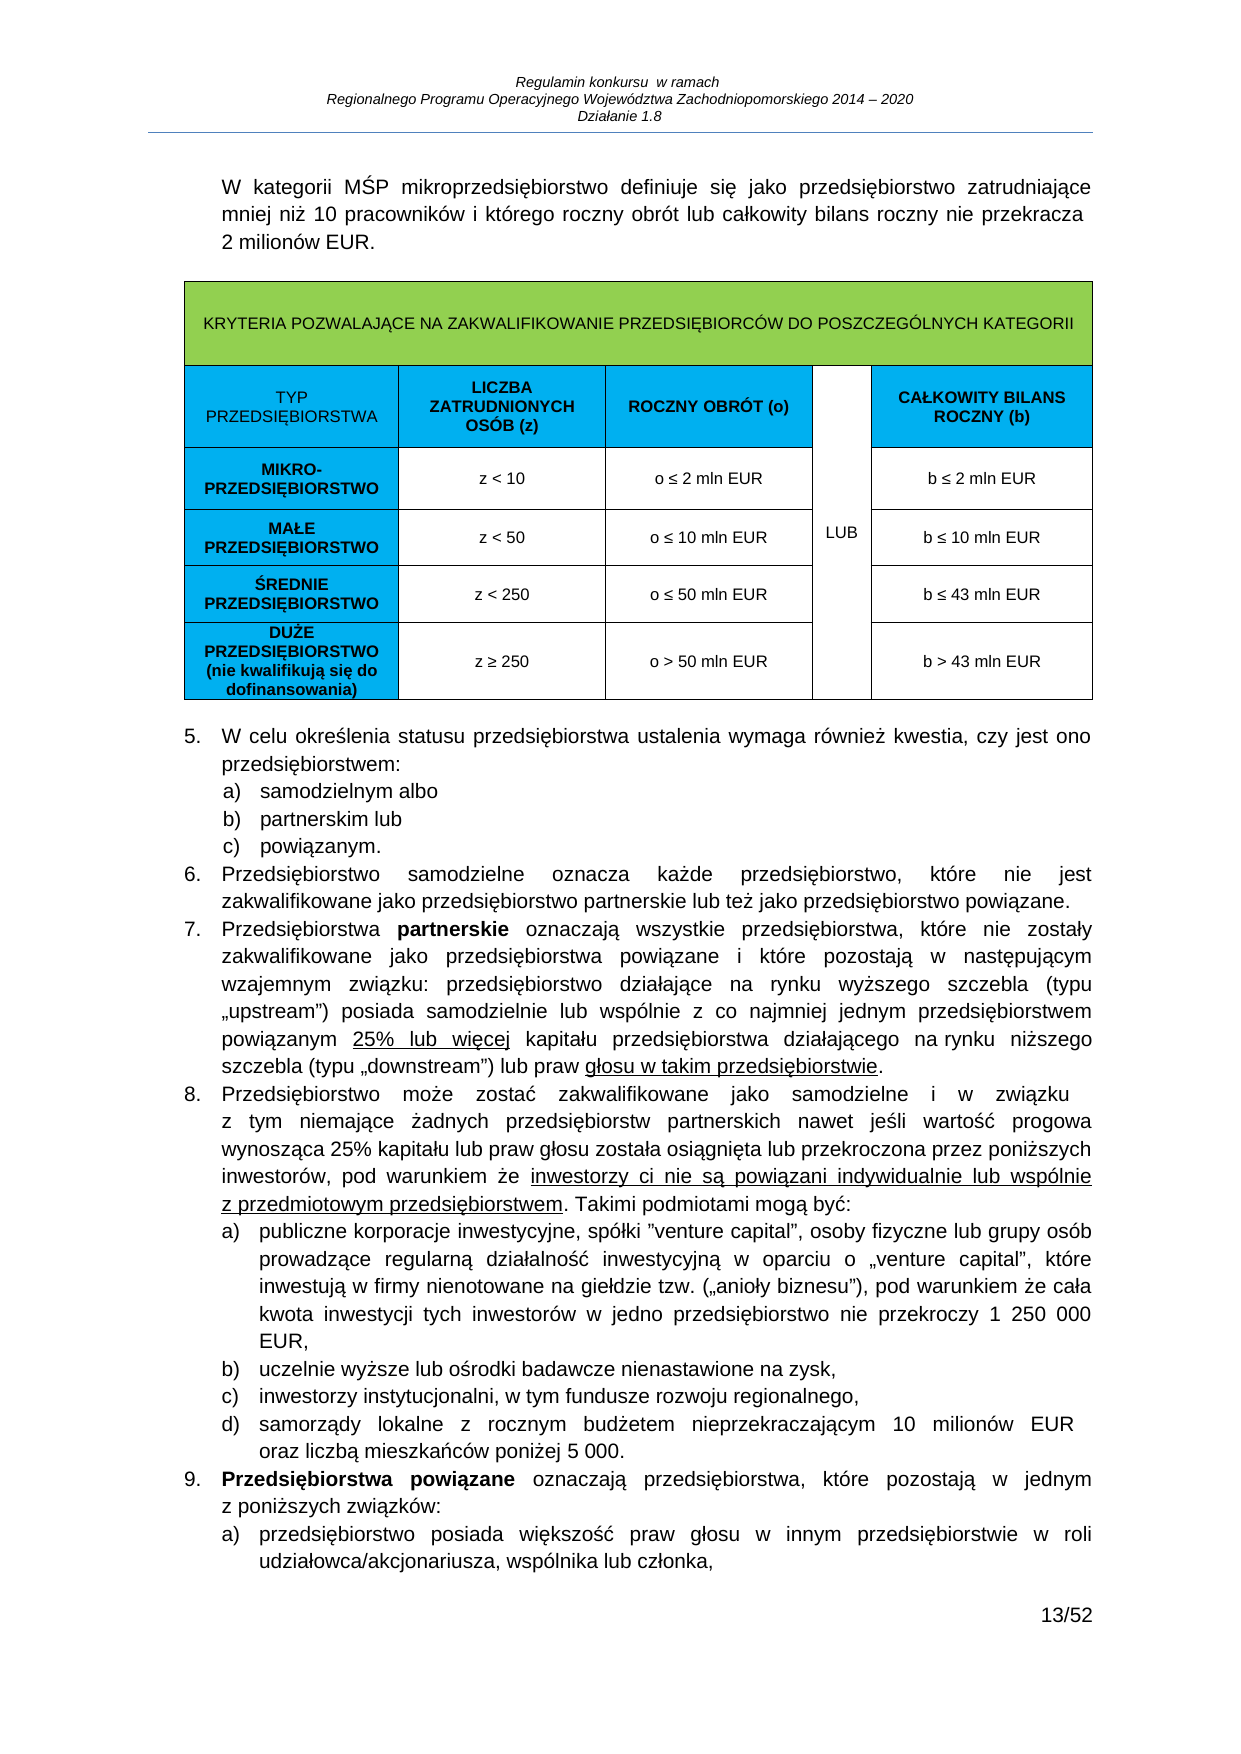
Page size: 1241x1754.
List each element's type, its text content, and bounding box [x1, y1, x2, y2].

text W kategorii MŚP mikroprzedsiębiorstwo definiuje się jako przedsiębiorstwo zatrudniające mniej niż 10 pracowników i którego roczny obrót lub całkowity bilans roczny nie przekracza 2 milionów EUR. [221, 174, 1093, 253]
table_cell DUŻE PRZEDSIĘBIORSTWO (nie kwalifikują się do dofinansowania) [185, 623, 398, 699]
table_cell o ≤ 50 mln EUR [606, 566, 812, 622]
table_cell z < 250 [399, 566, 605, 622]
subtitle samodzielnym albo [223, 779, 1093, 803]
table_cell CAŁKOWITY BILANS ROCZNY (b) [872, 366, 1092, 447]
table_cell z ≥ 250 [399, 623, 605, 699]
table_cell MAŁE PRZEDSIĘBIORSTWO [185, 510, 398, 565]
table_cell o ≤ 2 mln EUR [606, 448, 812, 509]
subtitle partnerskim lub [223, 807, 1093, 831]
table_cell z < 10 [399, 448, 605, 509]
table_cell MIKRO-PRZEDSIĘBIORSTWO [185, 448, 398, 509]
table_cell LICZBA ZATRUDNIONYCH OSÓB (z) [399, 366, 605, 447]
table_cell b ≤ 2 mln EUR [872, 448, 1092, 509]
table_cell TYP PRZEDSIĘBIORSTWA [185, 366, 398, 447]
table_header KRYTERIA POZWALAJĄCE NA ZAKWALIFIKOWANIE PRZEDSIĘBIORCÓW DO POSZCZEGÓLNYCH KATEGORII [185, 282, 1092, 365]
subtitle Przedsiębiorstwa powiązane oznaczają przedsiębiorstwa, które pozostają w jednym z poniższych związków: [184, 1467, 1093, 1518]
subtitle W celu określenia statusu przedsiębiorstwa ustalenia wymaga również kwestia, czy jest ono przedsiębiorstwem: [184, 724, 1093, 776]
table_cell z < 50 [399, 510, 605, 565]
table_cell b ≤ 10 mln EUR [872, 510, 1092, 565]
subtitle przedsiębiorstwo posiada większość praw głosu w innym przedsiębiorstwie w roli udziałowca/akcjonariusza, wspólnika lub członka, [221, 1522, 1093, 1573]
subtitle inwestorzy instytucjonalni, w tym fundusze rozwoju regionalnego, [221, 1384, 1093, 1408]
table_cell ŚREDNIE PRZEDSIĘBIORSTWO [185, 566, 398, 622]
subtitle uczelnie wyższe lub ośrodki badawcze nienastawione na zysk, [221, 1357, 1093, 1381]
subtitle samorządy lokalne z rocznym budżetem nieprzekraczającym 10 milionów EUR oraz liczbą mieszkańców poniżej 5 000. [221, 1412, 1093, 1463]
subtitle Przedsiębiorstwo samodzielne oznacza każde przedsiębiorstwo, które nie jest zakwalifikowane jako przedsiębiorstwo partnerskie lub też jako przedsiębiorstwo powiązane. [184, 862, 1093, 913]
subtitle Przedsiębiorstwa partnerskie oznaczają wszystkie przedsiębiorstwa, które nie zostały zakwalifikowane jako przedsiębiorstwa powiązane i które pozostają w następującym wzajemnym związku: przedsiębiorstwo działające na rynku wyższego szczebla (typu „upstream”) posiada samodzielnie lub wspólnie z co najmniej jednym przedsiębiorstwem powiązanym 25% lub więcej kapitału przedsiębiorstwa działającego na rynku niższego szczebla (typu „downstream”) lub praw głosu w takim przedsiębiorstwie. [184, 917, 1093, 1078]
table_cell ROCZNY OBRÓT (o) [606, 366, 812, 447]
subtitle publiczne korporacje inwestycyjne, spółki ”venture capital”, osoby fizyczne lub grupy osób prowadzące regularną działalność inwestycyjną w oparciu o „venture capital”, które inwestują w firmy nienotowane na giełdzie tzw. („anioły biznesu”), pod warunkiem że cała kwota inwestycji tych inwestorów w jedno przedsiębiorstwo nie przekroczy 1 250 000 EUR, [221, 1219, 1093, 1353]
table_cell b ≤ 43 mln EUR [872, 566, 1092, 622]
table_cell o > 50 mln EUR [606, 623, 812, 699]
subtitle powiązanym. [223, 834, 1093, 858]
subtitle Przedsiębiorstwo może zostać zakwalifikowane jako samodzielne i w związku z tym niemające żadnych przedsiębiorstw partnerskich nawet jeśli wartość progowa wynosząca 25% kapitału lub praw głosu została osiągnięta lub przekroczona przez poniższych inwestorów, pod warunkiem że inwestorzy ci nie są powiązani indywidualnie lub wspólnie z przedmiotowym przedsiębiorstwem. Takimi podmiotami mogą być: [184, 1082, 1093, 1216]
table_cell b > 43 mln EUR [872, 623, 1092, 699]
table_cell LUB [813, 366, 871, 699]
table_cell o ≤ 10 mln EUR [606, 510, 812, 565]
